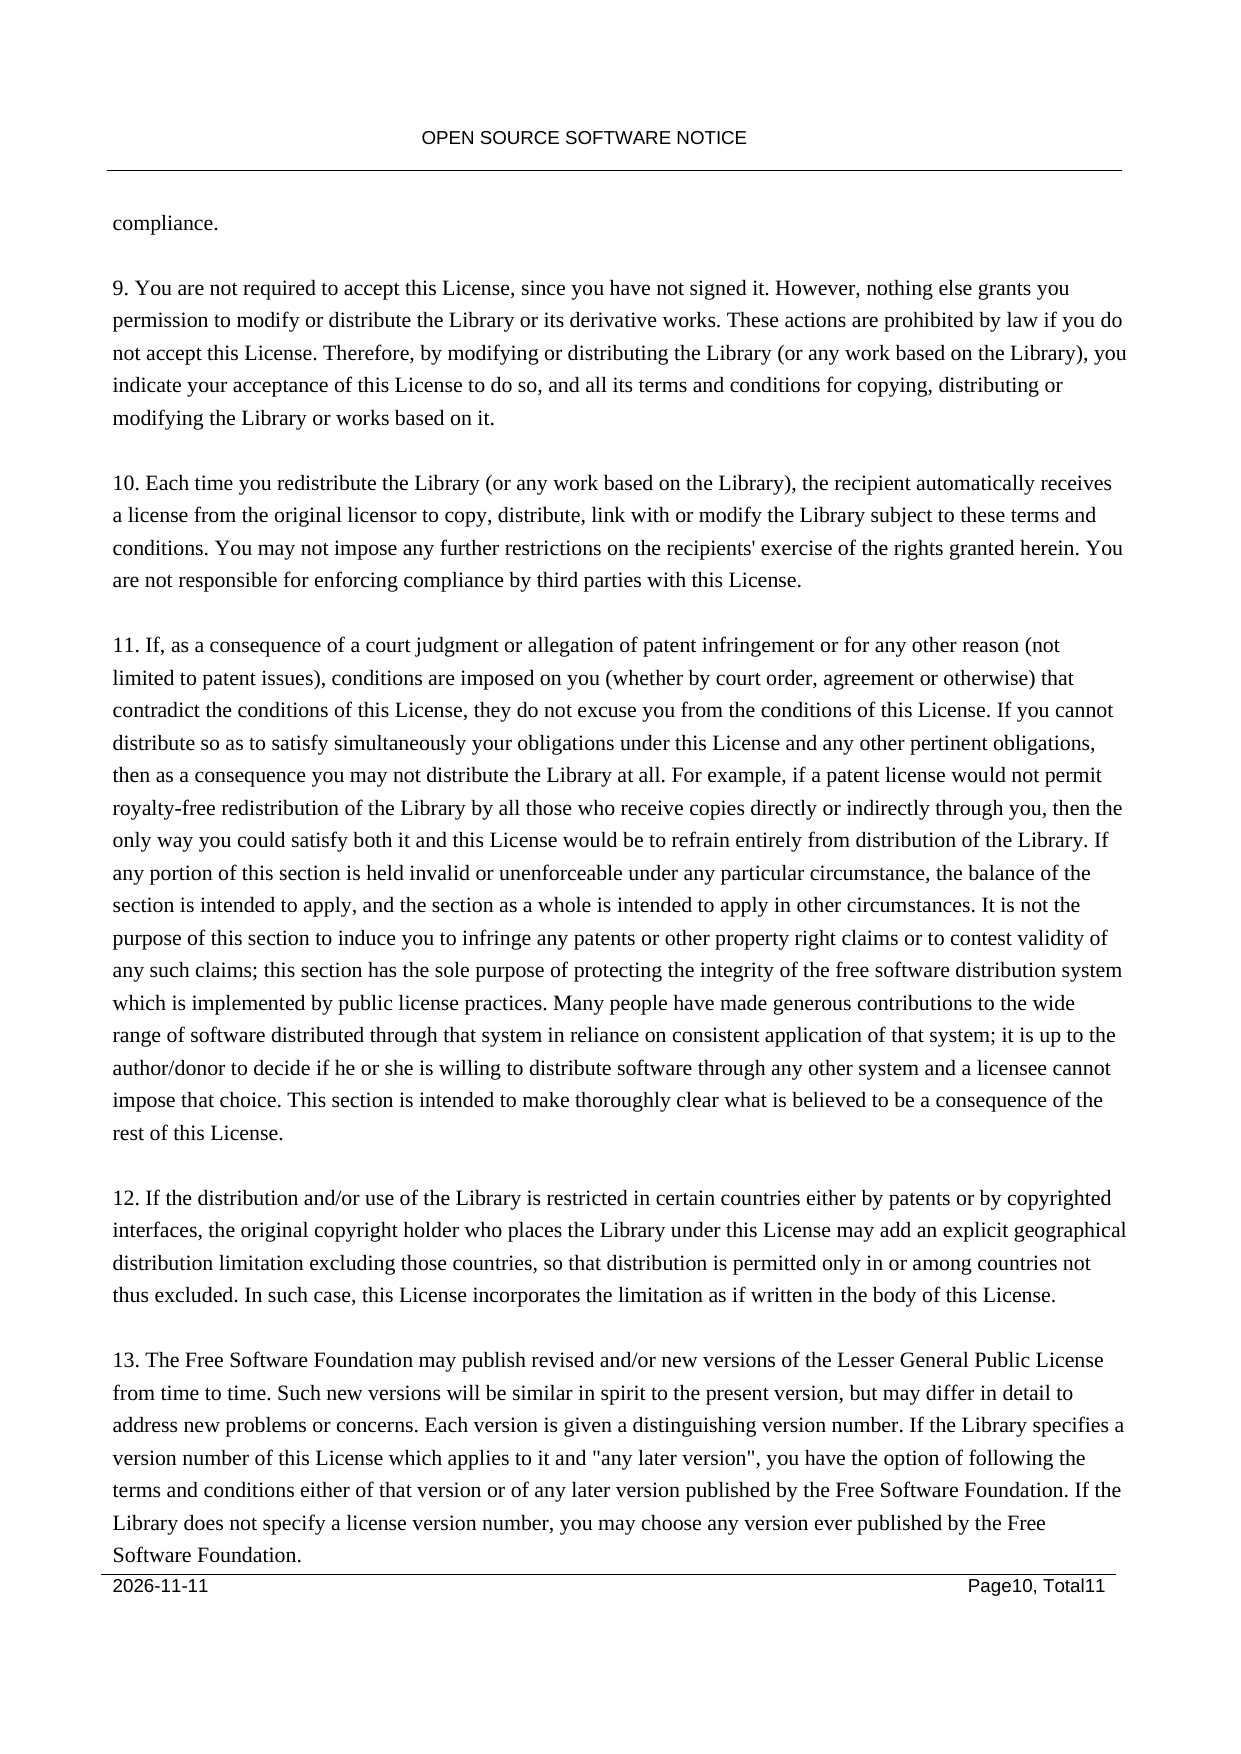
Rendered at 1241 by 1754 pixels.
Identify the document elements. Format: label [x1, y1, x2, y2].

text [112, 206, 1128, 1571]
